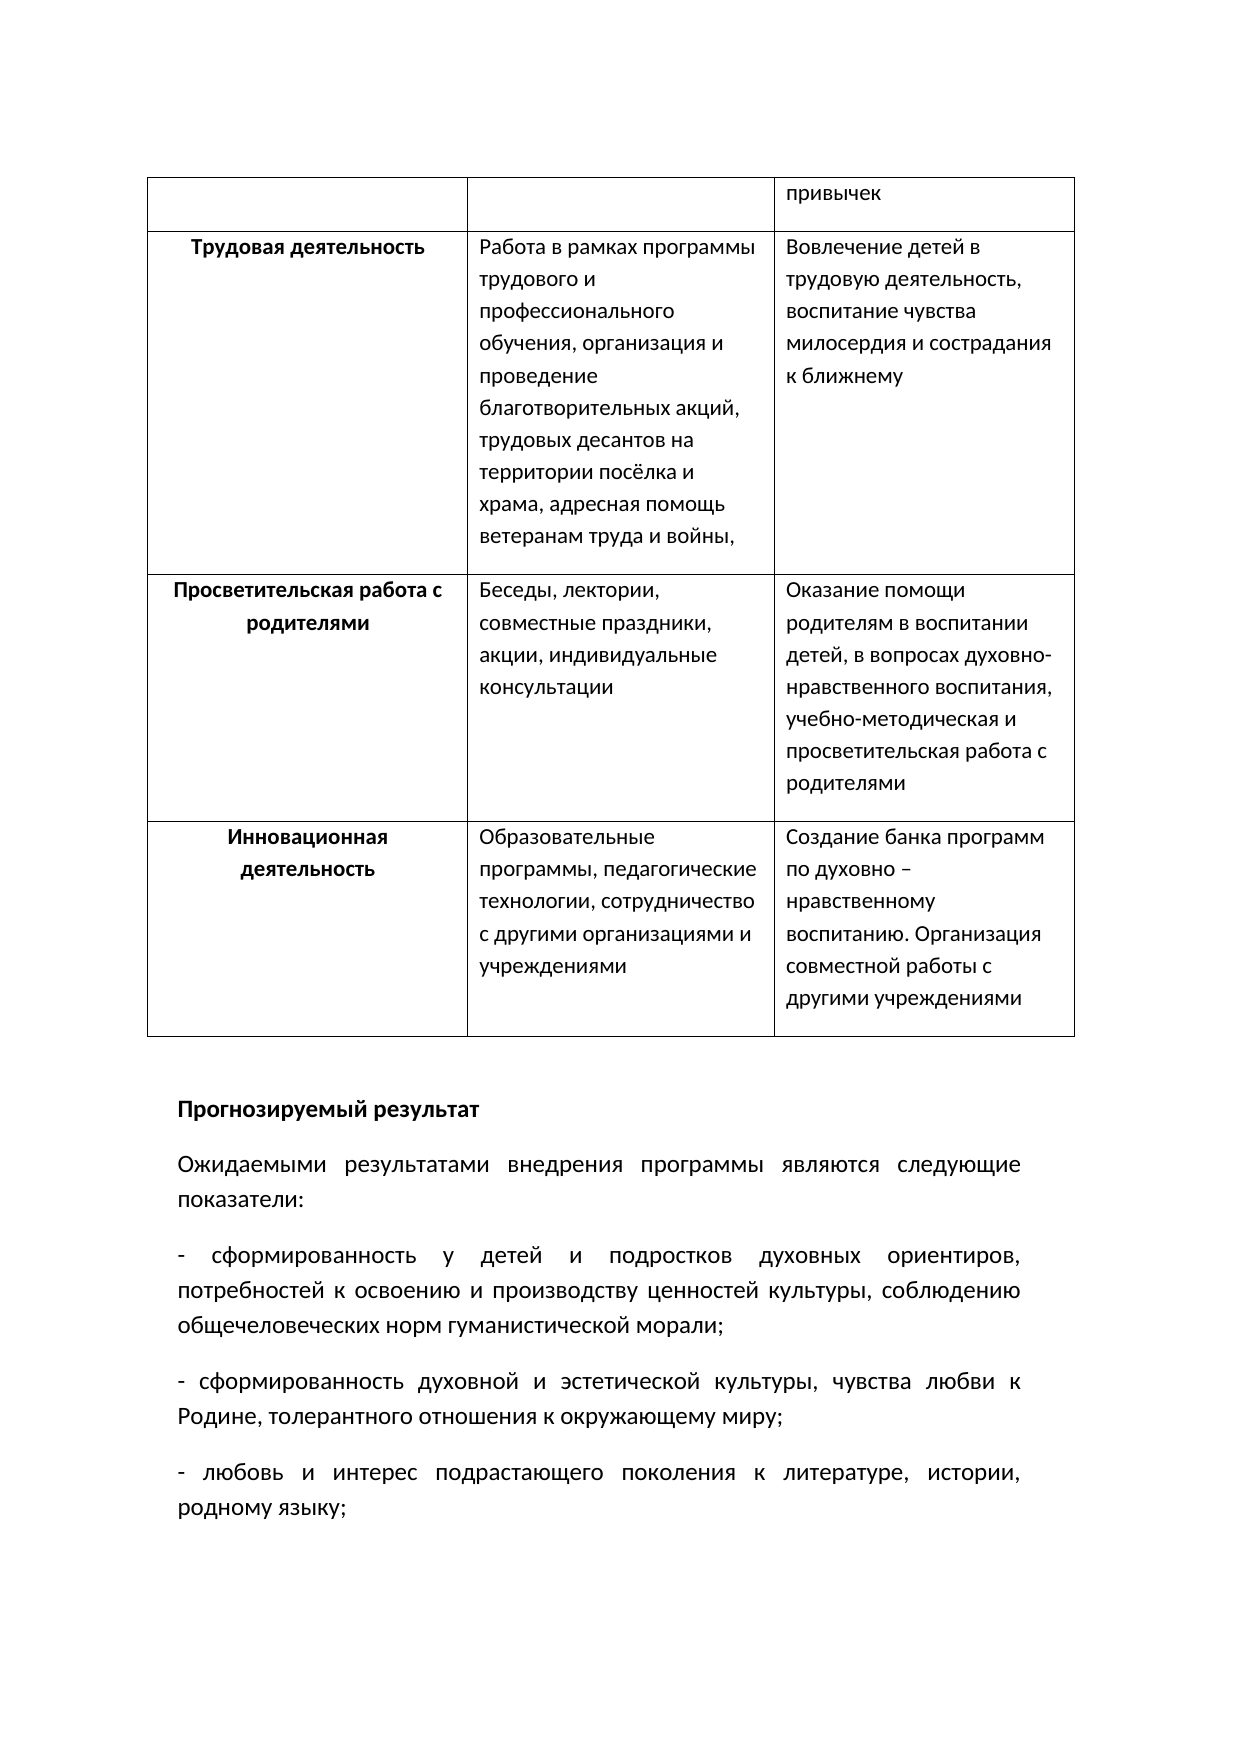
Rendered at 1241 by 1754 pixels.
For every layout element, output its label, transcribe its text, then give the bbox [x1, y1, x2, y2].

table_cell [468, 178, 774, 231]
table_cell Создание банка программ по духовно – нравственному воспитанию. Организация совместной работы с другими учреждениями [775, 822, 1074, 1036]
table_cell Просветительская работа с родителями [148, 575, 467, 821]
table_cell Работа в рамках программы трудового и профессионального обучения, организация и проведение благотворительных акций, трудовых десантов на территории посёлка и храма, адресная помощь ветеранам труда и войны, [468, 232, 774, 574]
table_cell Оказание помощи родителям в воспитании детей, в вопросах духовно-нравственного воспитания, учебно-методическая и просветительская работа с родителями [775, 575, 1074, 821]
text - сформированность у детей и подростков духовных ориентиров, потребностей к освоению и производству ценностей культуры, соблюдению общечеловеческих норм гуманистической морали; [177, 1239, 1022, 1340]
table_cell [775, 178, 1074, 231]
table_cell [148, 178, 467, 231]
text Прогнозируемый результат [177, 1093, 1022, 1123]
text Ожидаемыми результатами внедрения программы являются следующие показатели: [177, 1149, 1022, 1214]
table_cell Образовательные программы, педагогические технологии, сотрудничество с другими организациями и учреждениями [468, 822, 774, 1036]
table_cell Инновационная деятельность [148, 822, 467, 1036]
table_cell Трудовая деятельность [148, 232, 467, 574]
text - сформированность духовной и эстетической культуры, чувства любви к Родине, толерантного отношения к окружающему миру; [177, 1365, 1022, 1431]
text - любовь и интерес подрастающего поколения к литературе, истории, родному языку; [177, 1456, 1022, 1522]
table_cell Беседы, лектории, совместные праздники, акции, индивидуальные консультации [468, 575, 774, 821]
table_cell Вовлечение детей в трудовую деятельность, воспитание чувства милосердия и сострадания к ближнему [775, 232, 1074, 574]
